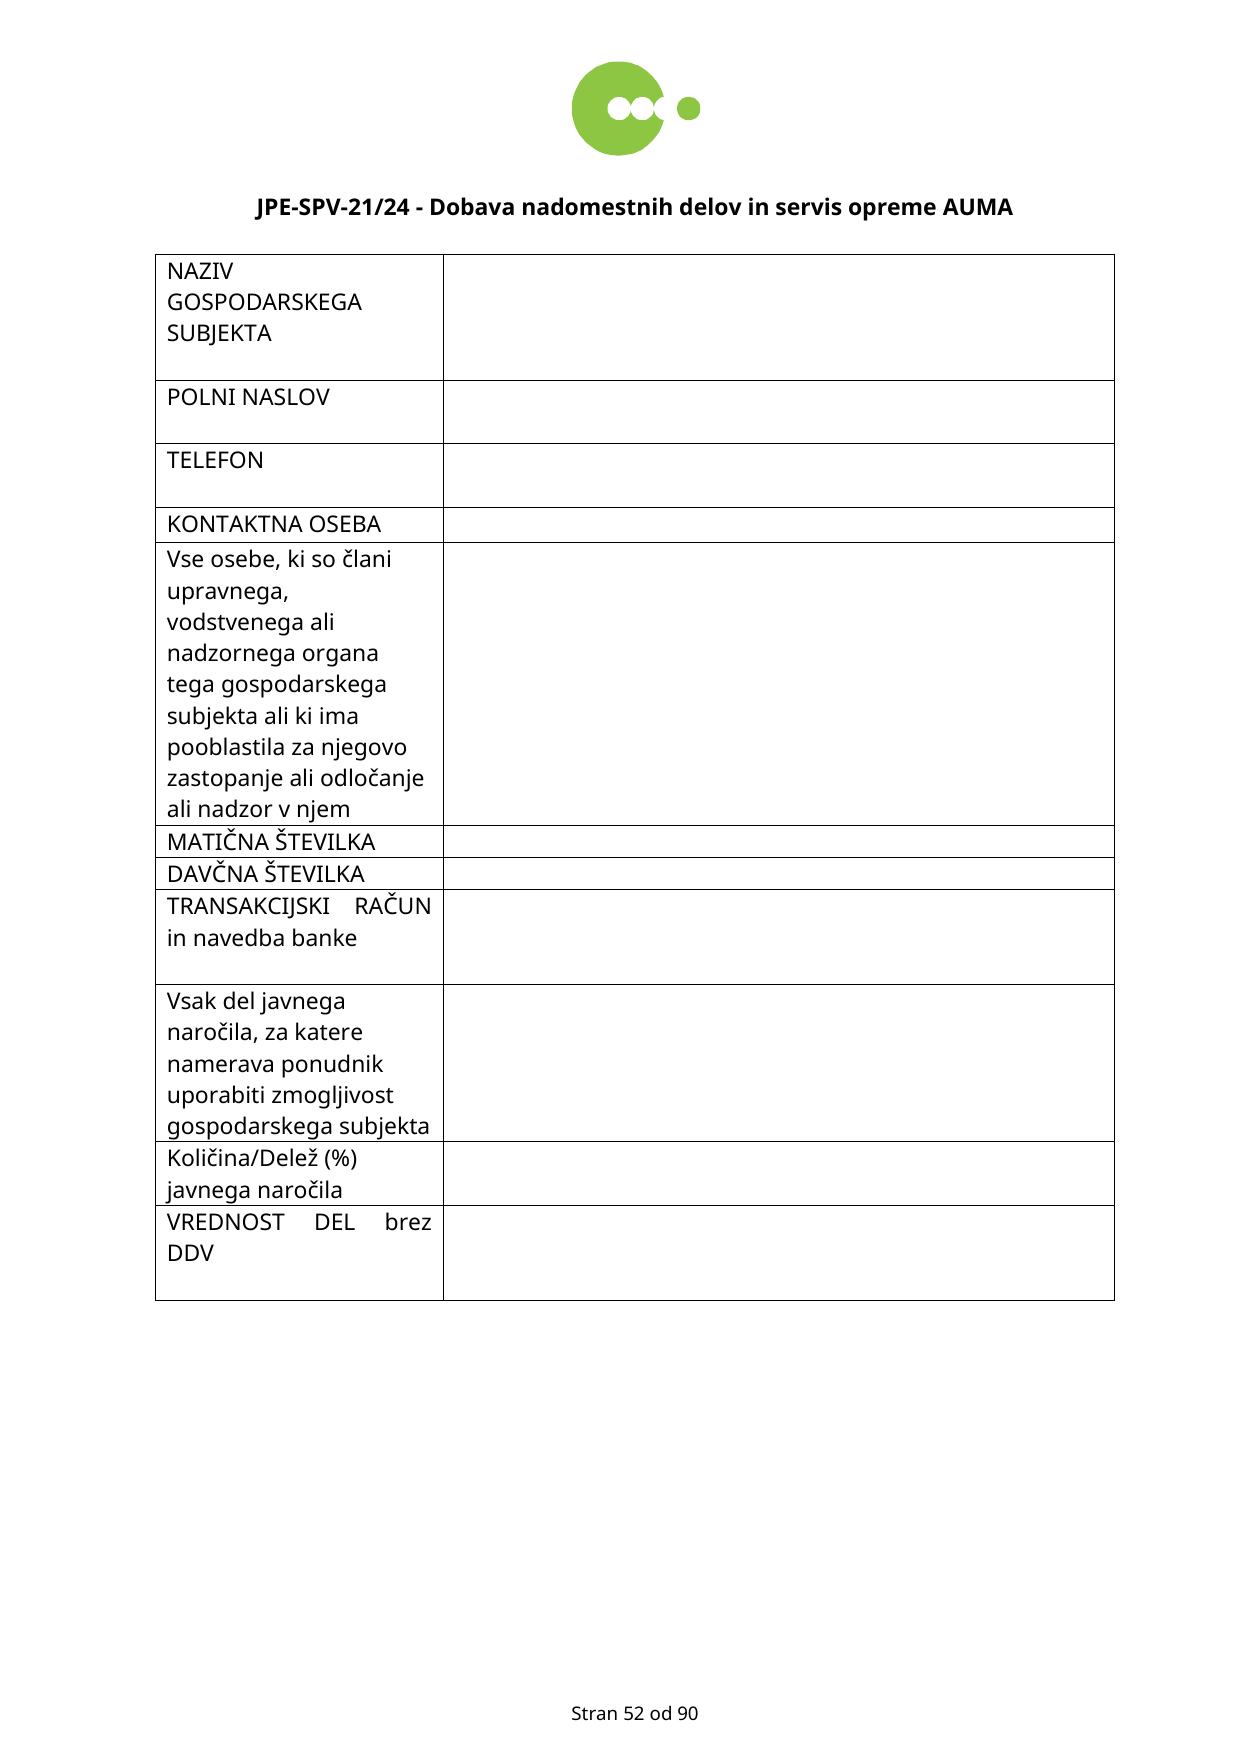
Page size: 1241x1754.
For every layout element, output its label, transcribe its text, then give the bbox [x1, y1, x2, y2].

table_cell VREDNOST DEL brez DDV [156, 1206, 443, 1299]
table_cell [444, 1142, 1114, 1205]
table_header [444, 255, 1114, 380]
table_cell MATIČNA ŠTEVILKA [156, 826, 443, 857]
table_cell [444, 444, 1114, 507]
table_cell [444, 1206, 1114, 1299]
table_cell [444, 890, 1114, 984]
table_cell [444, 858, 1114, 889]
text JPE-SPV-21/24 - Dobava nadomestnih delov in servis opreme AUMA [148, 191, 1122, 222]
table_cell KONTAKTNA OSEBA [156, 508, 443, 542]
table_header NAZIV GOSPODARSKEGA SUBJEKTA [156, 255, 443, 380]
table_cell DAVČNA ŠTEVILKA [156, 858, 443, 889]
table_cell TRANSAKCIJSKI RAČUN in navedba banke [156, 890, 443, 984]
table_cell TELEFON [156, 444, 443, 507]
table_cell [444, 508, 1114, 542]
table_cell POLNI NASLOV [156, 381, 443, 443]
table_cell [444, 381, 1114, 443]
table_cell [444, 826, 1114, 857]
table_cell Količina/Delež (%) javnega naročila [156, 1142, 443, 1205]
table_cell [444, 543, 1114, 824]
table_cell [444, 985, 1114, 1141]
table_cell Vse osebe, ki so člani upravnega, vodstvenega ali nadzornega organa tega gospodarskega subjekta ali ki ima pooblastila za njegovo zastopanje ali odločanje ali nadzor v njem [156, 543, 443, 824]
table_cell Vsak del javnega naročila, za katere namerava ponudnik uporabiti zmogljivost gospodarskega subjekta [156, 985, 443, 1141]
